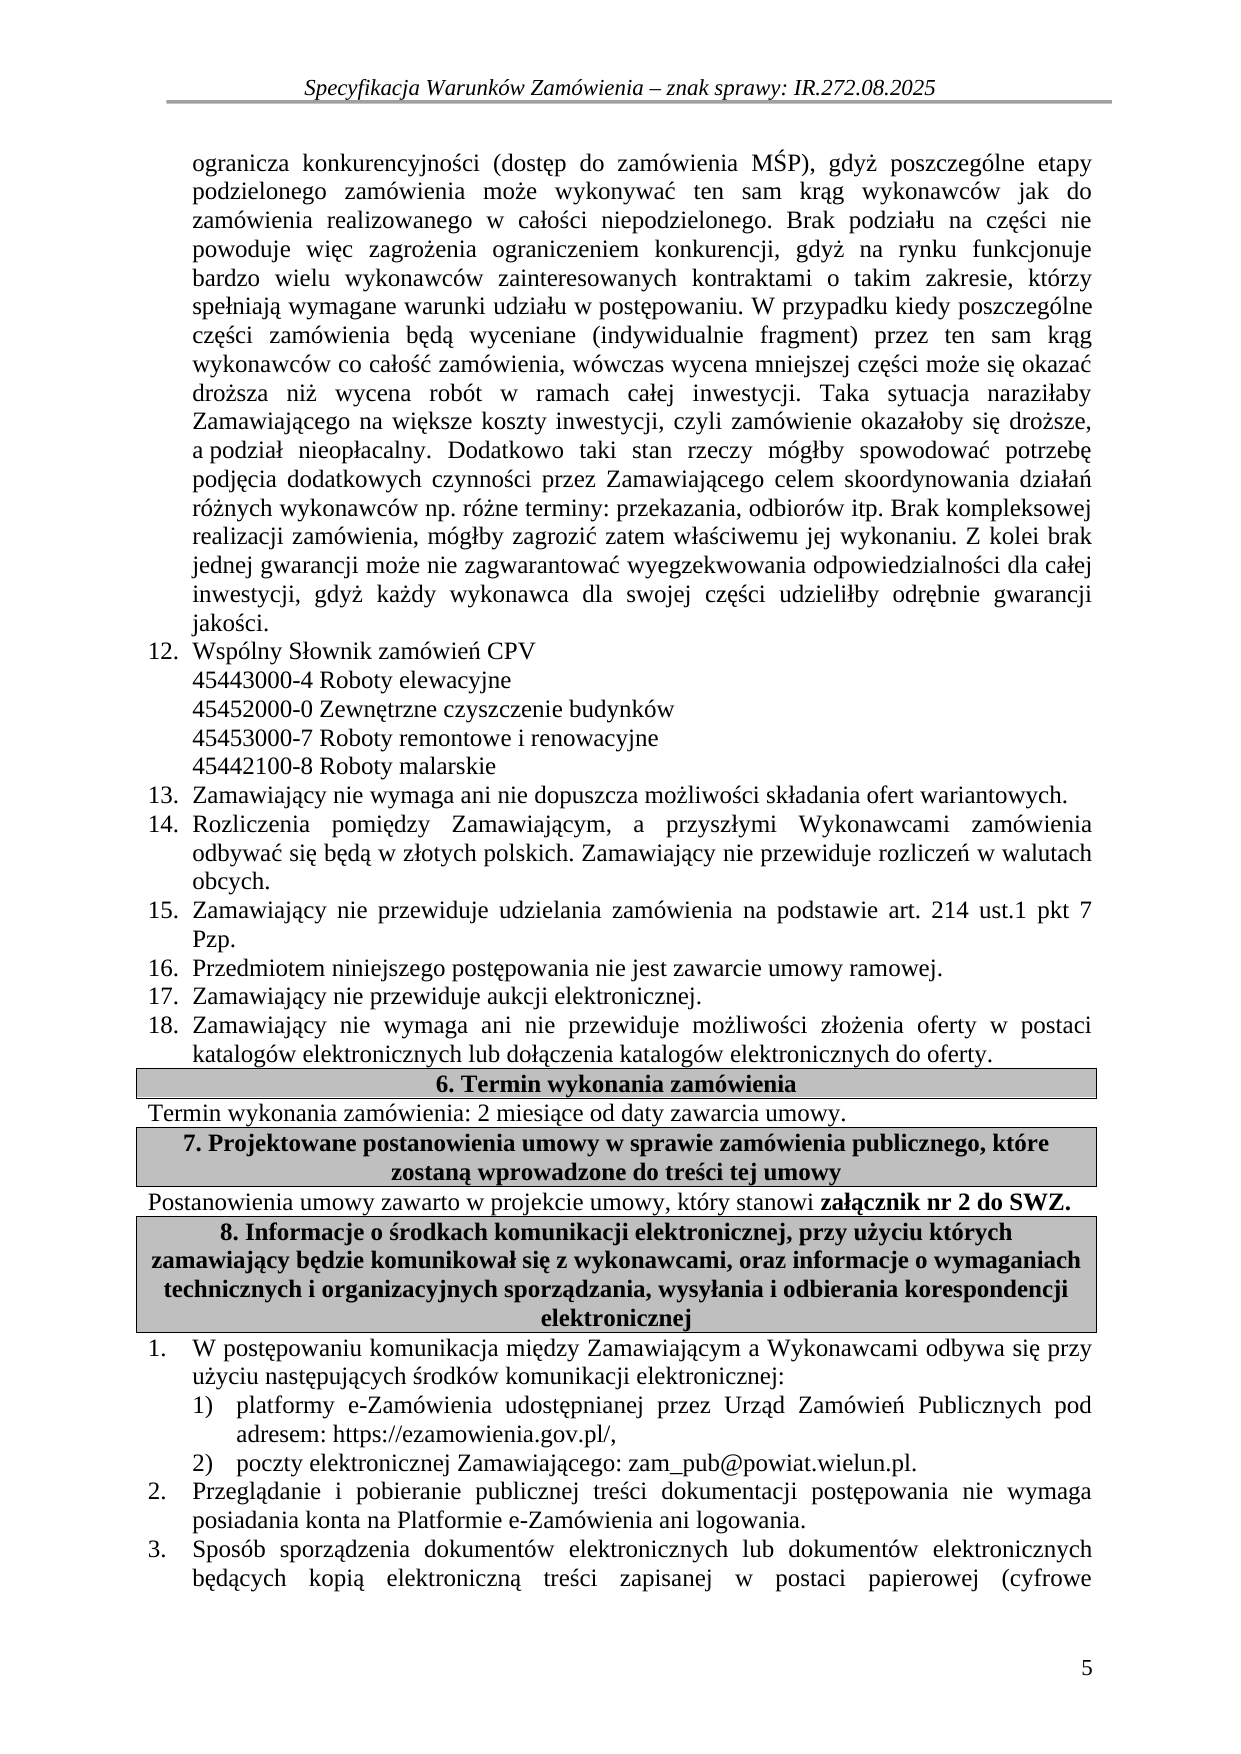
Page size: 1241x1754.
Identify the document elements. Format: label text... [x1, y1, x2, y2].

list Wspólny Słownik zamówień CPV [148, 636, 1093, 665]
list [148, 148, 1093, 636]
list 45442100-8 Roboty malarskie [192, 751, 1093, 780]
list Przedmiotem niniejszego postępowania nie jest zawarcie umowy ramowej. [148, 953, 1093, 981]
text Termin wykonania zamówienia: 2 miesiące od daty zawarcia umowy. [148, 1099, 1093, 1127]
table_header 7. Projektowane postanowienia umowy w sprawie zamówienia publicznego, które zostaną wprowadzone do treści tej umowy [137, 1128, 1096, 1186]
list Zamawiający nie wymaga ani nie przewiduje możliwości złożenia oferty w postaci katalogów elektronicznych lub dołączenia katalogów elektronicznych do oferty. [148, 1010, 1093, 1068]
list platformy e-Zamówienia udostępnianej przez Urząd Zamówień Publicznych pod adresem: https://ezamowienia.gov.pl/, [192, 1390, 1093, 1448]
list poczty elektronicznej Zamawiającego: zam_pub@powiat.wielun.pl. [192, 1448, 1093, 1476]
list Zamawiający nie przewiduje udzielania zamówienia na podstawie art. 214 ust.1 pkt 7 Pzp. [148, 895, 1093, 953]
list 45453000-7 Roboty remontowe i renowacyjne [192, 723, 1093, 751]
list Zamawiający nie przewiduje aukcji elektronicznej. [148, 981, 1093, 1010]
list Rozliczenia pomiędzy Zamawiającym, a przyszłymi Wykonawcami zamówienia odbywać się będą w złotych polskich. Zamawiający nie przewiduje rozliczeń w walutach obcych. [148, 809, 1093, 895]
list W postępowaniu komunikacja między Zamawiającym a Wykonawcami odbywa się przy użyciu następujących środków komunikacji elektronicznej: [148, 1333, 1093, 1390]
list 45443000-4 Roboty elewacyjne [192, 665, 1093, 694]
list Zamawiający nie wymaga ani nie dopuszcza możliwości składania ofert wariantowych. [148, 780, 1093, 809]
list Przeglądanie i pobieranie publicznej treści dokumentacji postępowania nie wymaga posiadania konta na Platformie e-Zamówienia ani logowania. [148, 1476, 1093, 1534]
list 45452000-0 Zewnętrzne czyszczenie budynków [192, 694, 1093, 723]
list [148, 1534, 1093, 1591]
table_header 6. Termin wykonania zamówienia [137, 1069, 1096, 1097]
table_header 8. Informacje o środkach komunikacji elektronicznej, przy użyciu których zamawiający będzie komunikował się z wykonawcami, oraz informacje o wymaganiach technicznych i organizacyjnych sporządzania, wysyłania i odbierania korespondencji elektronicznej [137, 1217, 1096, 1332]
text Postanowienia umowy zawarto w projekcie umowy, który stanowi załącznik nr 2 do SWZ. [148, 1187, 1093, 1216]
